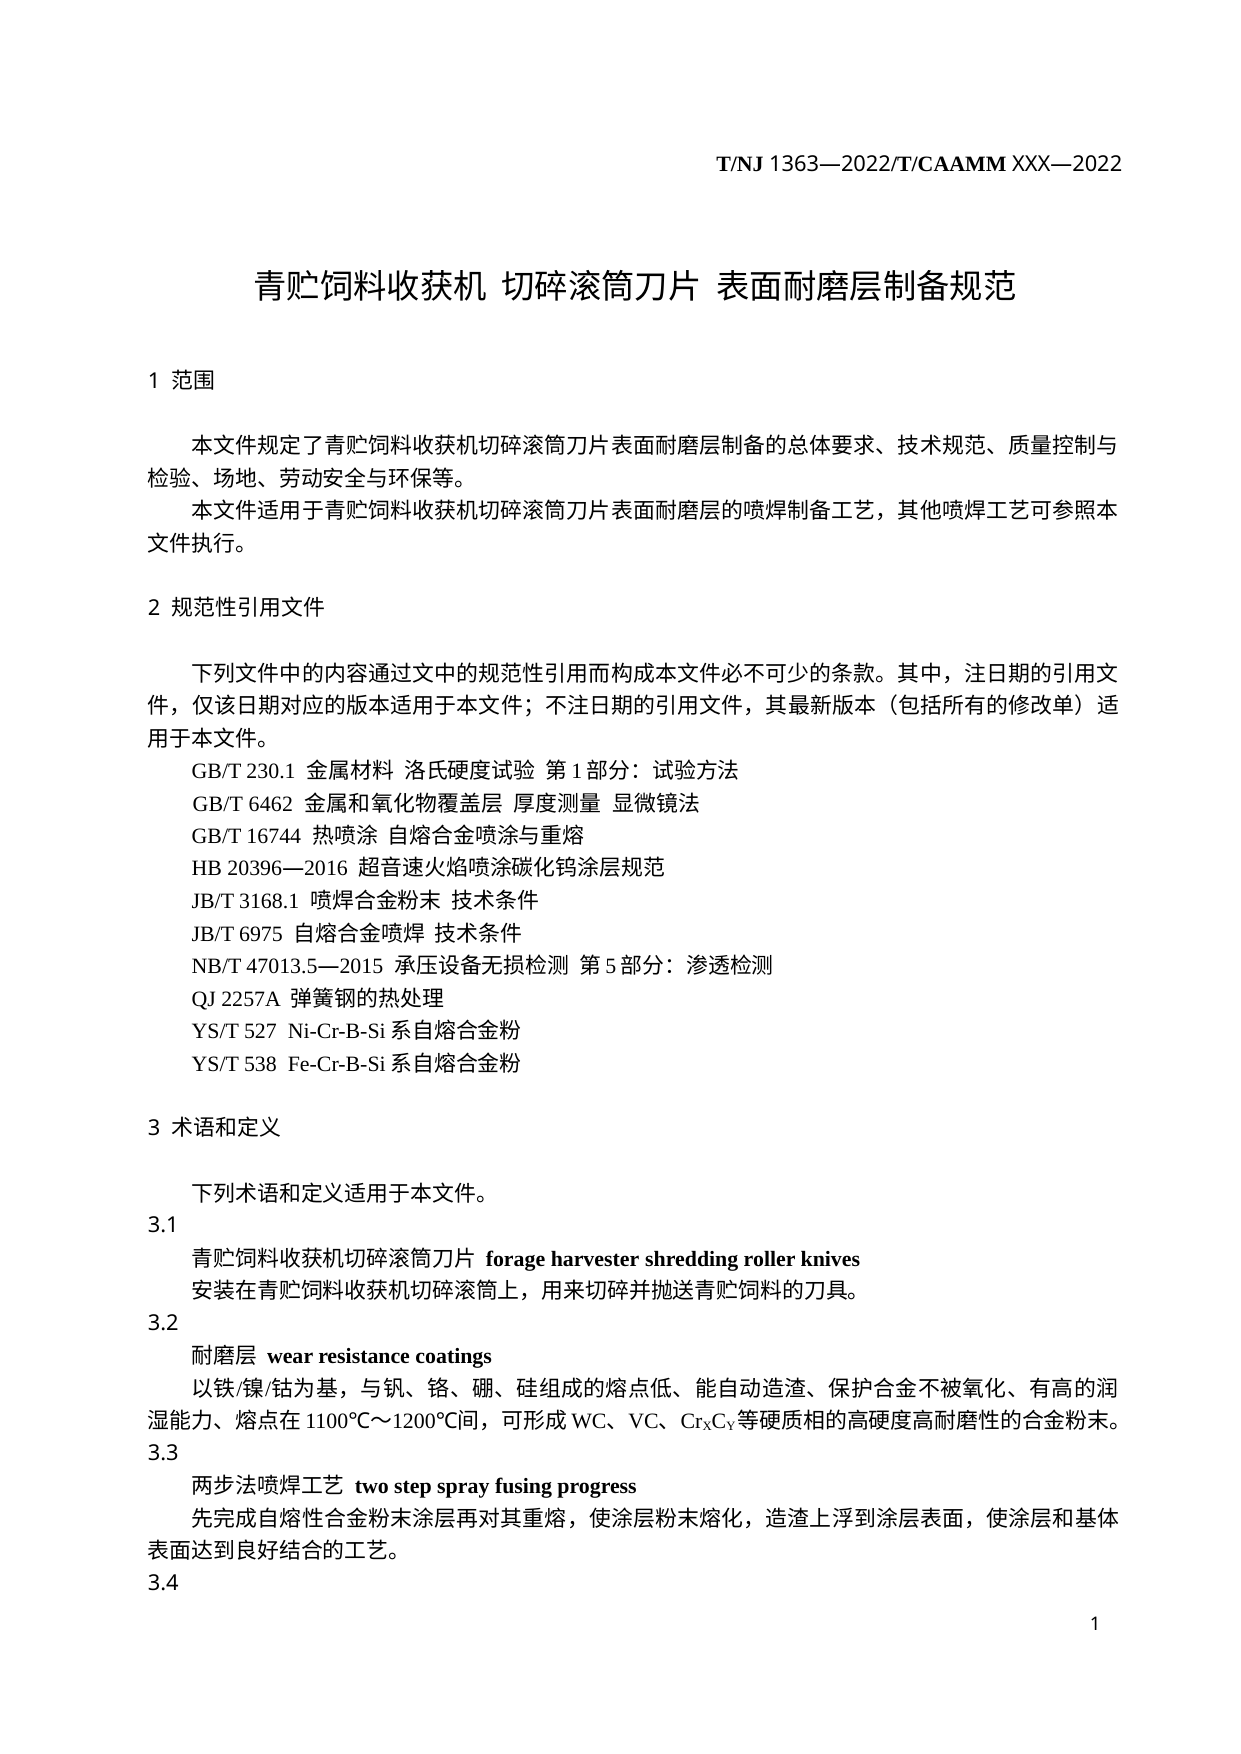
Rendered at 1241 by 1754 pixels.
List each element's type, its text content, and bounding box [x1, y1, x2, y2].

text JB/T 3168.1 喷焊合金粉末 技术条件 [148, 883, 1122, 915]
text 3.3 [148, 1435, 1122, 1468]
text GB/T 16744 热喷涂 自熔合金喷涂与重熔 [148, 818, 1122, 850]
text HB 20396—2016 超音速火焰喷涂碳化钨涂层规范 [148, 850, 1122, 883]
text 本文件适用于青贮饲料收获机切碎滚筒刀片表面耐磨层的喷焊制备工艺，其他喷焊工艺可参照本文件执行。 [148, 493, 1122, 558]
list 3 术语和定义 [148, 1110, 1122, 1143]
text 3.1 [148, 1208, 1122, 1240]
text 安装在青贮饲料收获机切碎滚筒上，用来切碎并抛送青贮饲料的刀具。 [148, 1273, 1122, 1305]
text 下列术语和定义适用于本文件。 [148, 1175, 1122, 1208]
list 1 范围 [148, 363, 1122, 395]
text 下列文件中的内容通过文中的规范性引用而构成本文件必不可少的条款。其中，注日期的引用文件，仅该日期对应的版本适用于本文件；不注日期的引用文件，其最新版本（包括所有的修改单）适用于本文件。 [148, 655, 1122, 753]
text 本文件规定了青贮饲料收获机切碎滚筒刀片表面耐磨层制备的总体要求、技术规范、质量控制与检验、场地、劳动安全与环保等。 [148, 428, 1122, 493]
text 青贮饲料收获机切碎滚筒刀片 forage harvester shredding roller knives [148, 1240, 1122, 1273]
text 两步法喷焊工艺 two step spray fusing progress [148, 1468, 1122, 1500]
text NB/T 47013.5—2015 承压设备无损检测 第5部分：渗透检测 [148, 948, 1122, 980]
text 以铁/镍/钴为基，与钒、铬、硼、硅组成的熔点低、能自动造渣、保护合金不被氧化、有高的润湿能力、熔点在1100℃～1200℃间，可形成WC、VC、CrXCY等硬质相的高硬度高耐磨性的合金粉末。 [148, 1370, 1122, 1435]
text 青贮饲料收获机 切碎滚筒刀片 表面耐磨层制备规范 [148, 252, 1122, 317]
text GB/T 230.1 金属材料 洛氏硬度试验 第1部分：试验方法 [148, 753, 1122, 785]
text JB/T 6975 自熔合金喷焊 技术条件 [148, 915, 1122, 948]
text 耐磨层 wear resistance coatings [148, 1338, 1122, 1370]
text 3.4 [148, 1565, 1122, 1598]
text 3.2 [148, 1305, 1122, 1338]
list 2 规范性引用文件 [148, 590, 1122, 623]
text YS/T 527 Ni-Cr-B-Si系自熔合金粉 [148, 1013, 1122, 1045]
list 先完成自熔性合金粉末涂层再对其重熔，使涂层粉末熔化，造渣上浮到涂层表面，使涂层和基体表面达到良好结合的工艺。 [148, 1500, 1122, 1565]
text YS/T 538 Fe-Cr-B-Si系自熔合金粉 [148, 1045, 1122, 1078]
text QJ 2257A 弹簧钢的热处理 [148, 980, 1122, 1013]
text GB/T 6462 金属和氧化物覆盖层 厚度测量 显微镜法 [148, 785, 1122, 818]
